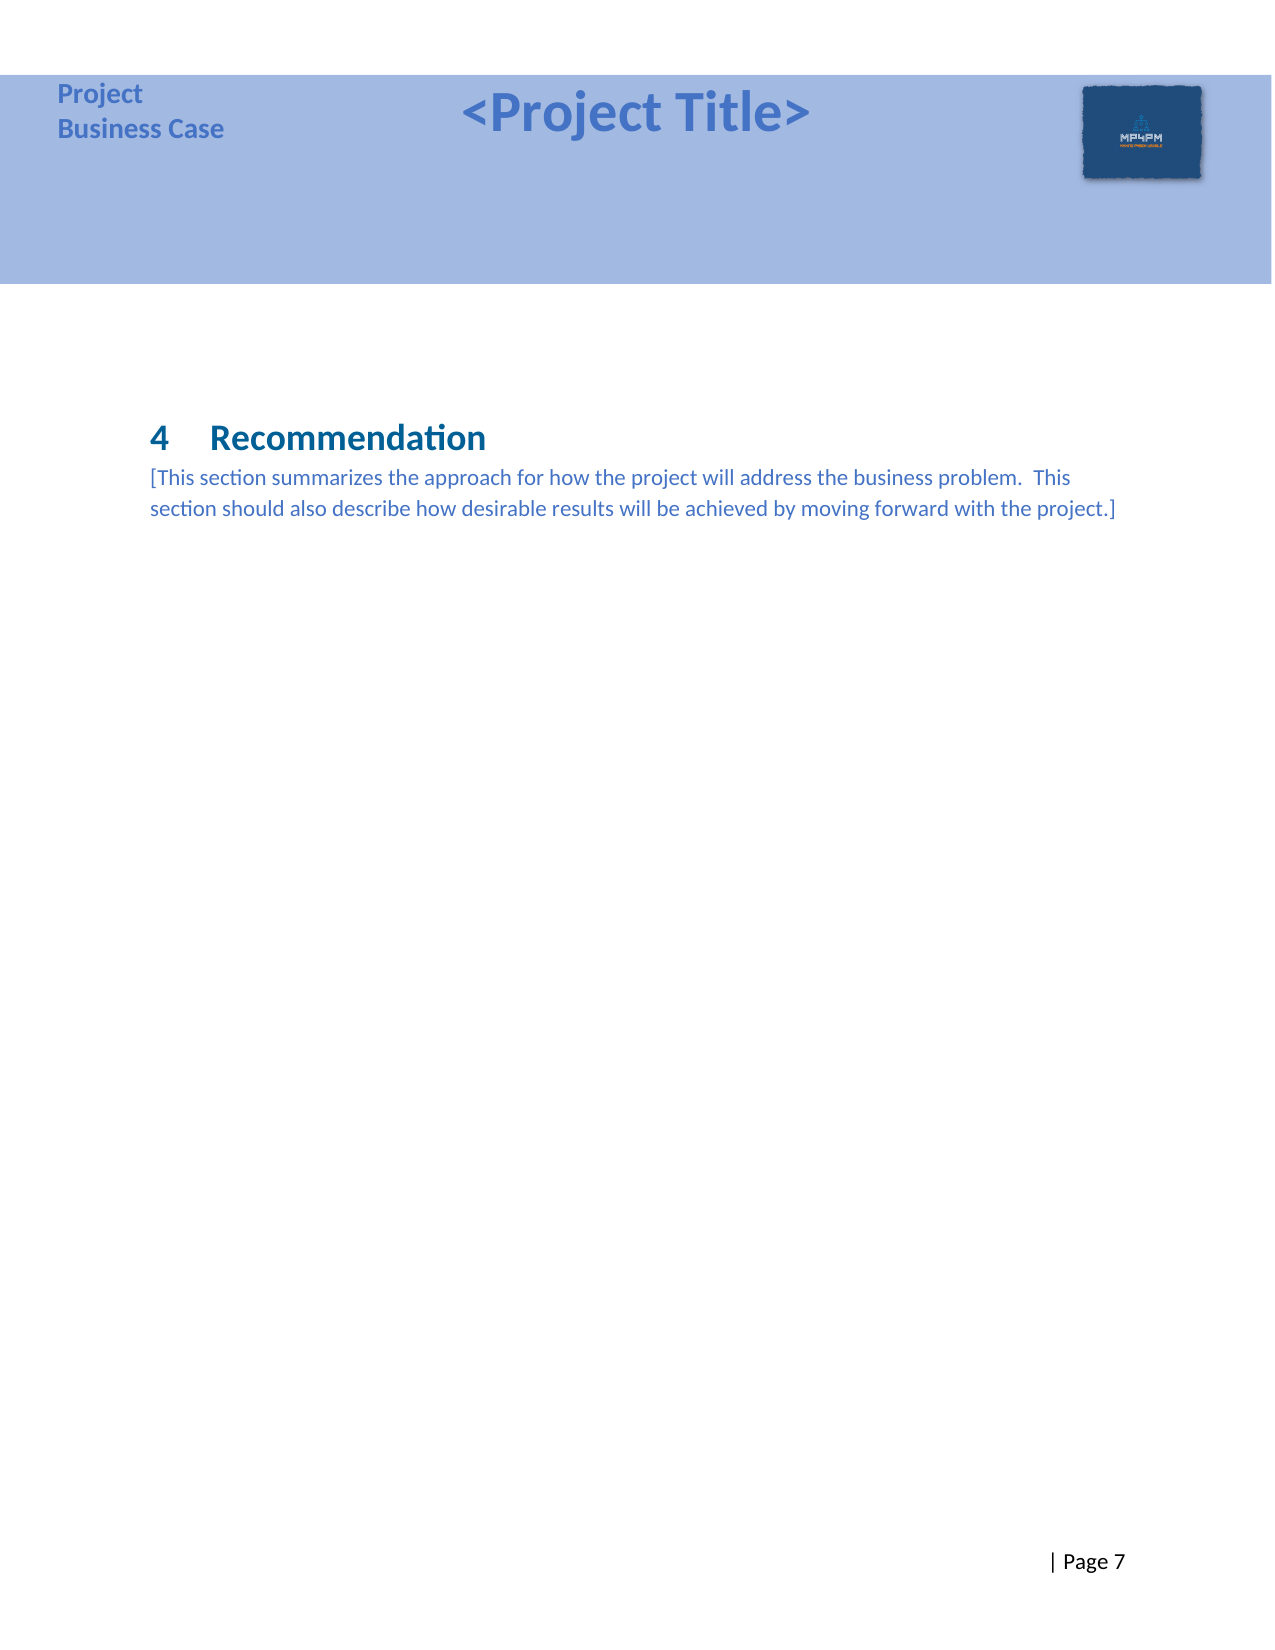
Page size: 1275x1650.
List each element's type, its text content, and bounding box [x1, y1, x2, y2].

picture [1071, 75, 1213, 190]
subtitle Recommendation [150, 414, 1125, 460]
text [This section summarizes the approach for how the project will address the business problem. This section should also describe how desirable results will be achieved by moving forward with the project.] [150, 463, 1125, 522]
